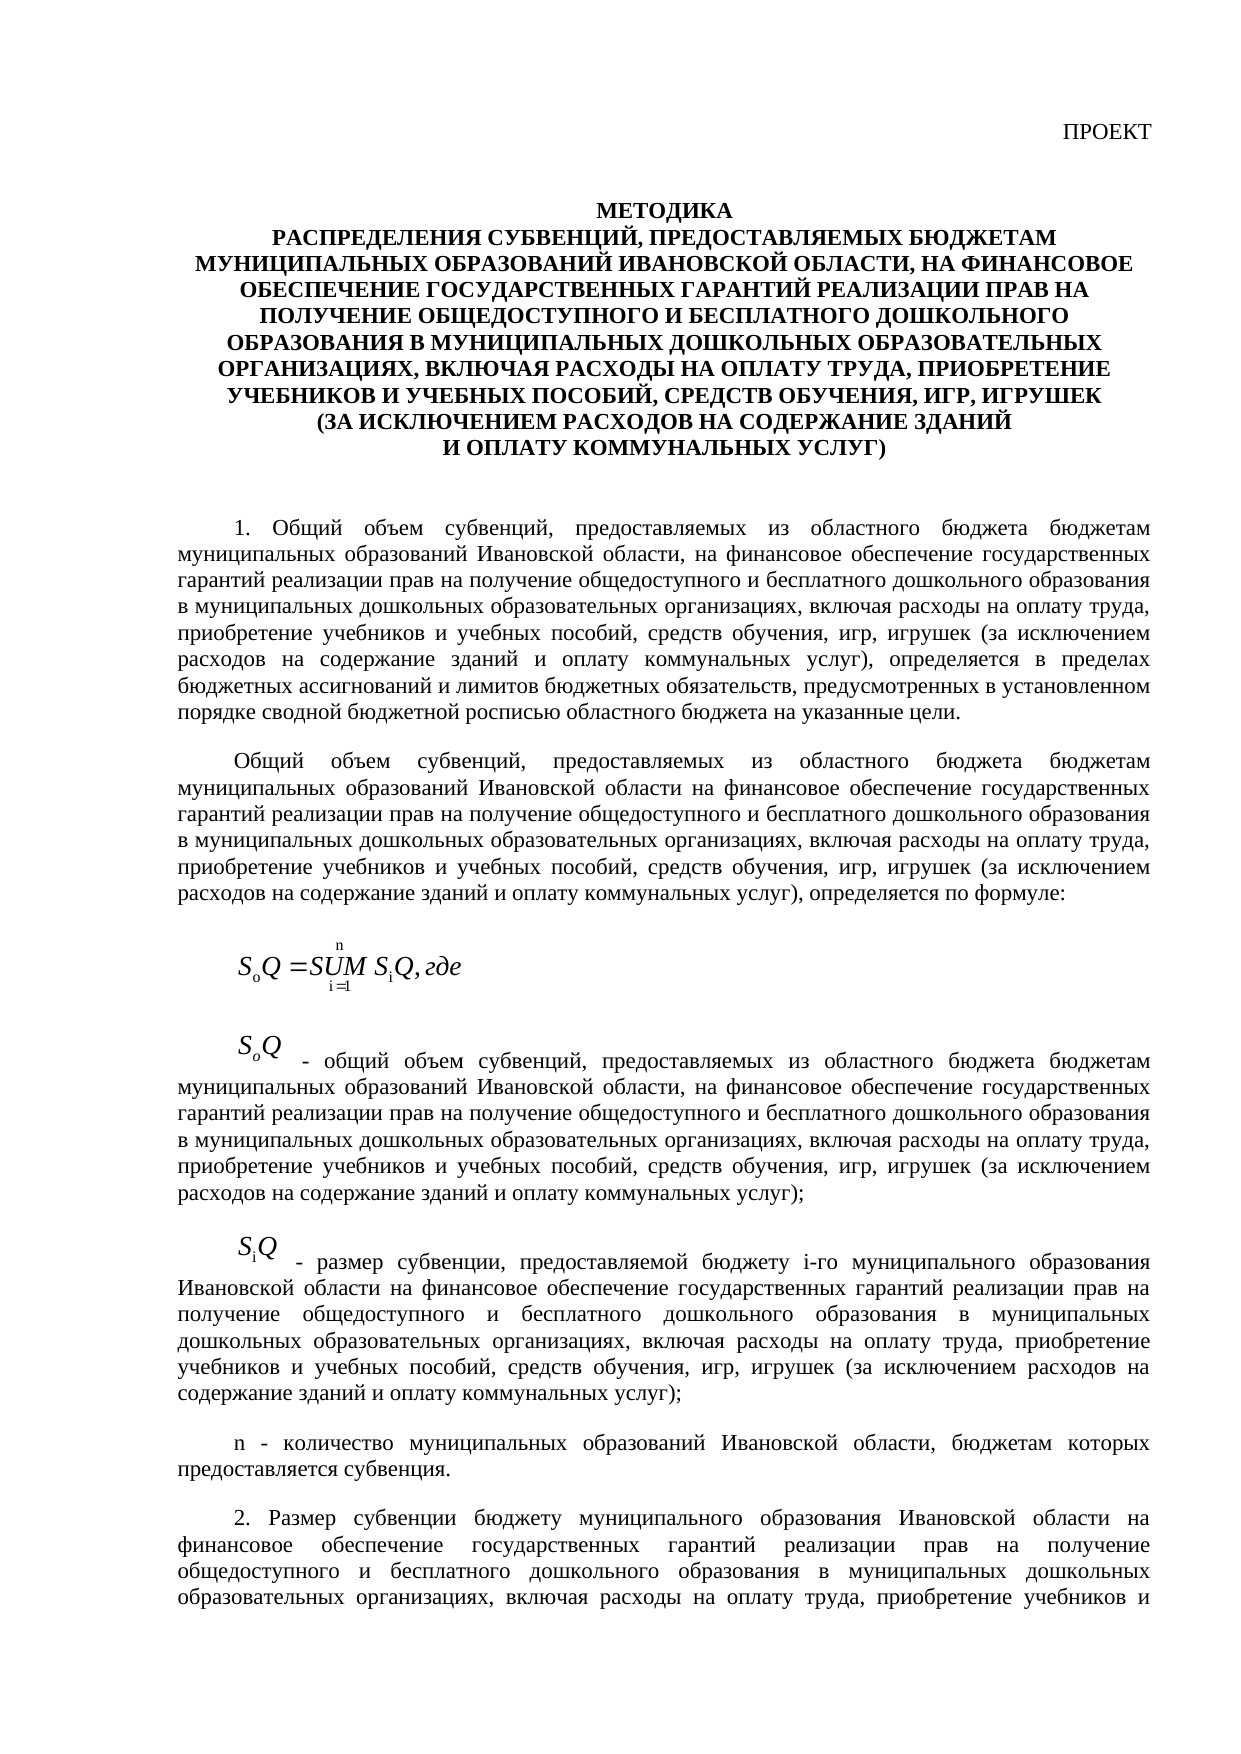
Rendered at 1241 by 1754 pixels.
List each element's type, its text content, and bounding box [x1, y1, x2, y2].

text Общий объем субвенций, предоставляемых из областного бюджета бюджетам муниципальных образований Ивановской области на финансовое обеспечение государственных гарантий реализации прав на получение общедоступного и бесплатного дошкольного образования в муниципальных дошкольных образовательных организациях, включая расходы на оплату труда, приобретение учебников и учебных пособий, средств обучения, игр, игрушек (за исключением расходов на содержание зданий и оплату коммунальных услуг), определяется по формуле: [177, 747, 1152, 905]
title РАСПРЕДЕЛЕНИЯ СУБВЕНЦИЙ, ПРЕДОСТАВЛЯЕМЫХ БЮДЖЕТАМ [177, 223, 1152, 250]
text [177, 1504, 1152, 1610]
text - общий объем субвенций, предоставляемых из областного бюджета бюджетам муниципальных образований Ивановской области, на финансовое обеспечение государственных гарантий реализации прав на получение общедоступного и бесплатного дошкольного образования в муниципальных дошкольных образовательных организациях, включая расходы на оплату труда, приобретение учебников и учебных пособий, средств обучения, игр, игрушек (за исключением расходов на содержание зданий и оплату коммунальных услуг); [177, 1027, 1152, 1205]
text - размер субвенции, предоставляемой бюджету i-го муниципального образования Ивановской области на финансовое обеспечение государственных гарантий реализации прав на получение общедоступного и бесплатного дошкольного образования в муниципальных дошкольных образовательных организациях, включая расходы на оплату труда, приобретение учебников и учебных пособий, средств обучения, игр, игрушек (за исключением расходов на содержание зданий и оплату коммунальных услуг); [177, 1228, 1152, 1406]
text ПРОЕКТ [177, 118, 1152, 144]
title МЕТОДИКА [177, 197, 1152, 223]
title (ЗА ИСКЛЮЧЕНИЕМ РАСХОДОВ НА СОДЕРЖАНИЕ ЗДАНИЙ [177, 408, 1152, 434]
title И ОПЛАТУ КОММУНАЛЬНЫХ УСЛУГ) [177, 434, 1152, 461]
text 1. Общий объем субвенций, предоставляемых из областного бюджета бюджетам муниципальных образований Ивановской области, на финансовое обеспечение государственных гарантий реализации прав на получение общедоступного и бесплатного дошкольного образования в муниципальных дошкольных образовательных организациях, включая расходы на оплату труда, приобретение учебников и учебных пособий, средств обучения, игр, игрушек (за исключением расходов на содержание зданий и оплату коммунальных услуг), определяется в пределах бюджетных ассигнований и лимитов бюджетных обязательств, предусмотренных в установленном порядке сводной бюджетной росписью областного бюджета на указанные цели. [177, 513, 1152, 724]
text n - количество муниципальных образований Ивановской области, бюджетам которых предоставляется субвенция. [177, 1429, 1152, 1481]
title МУНИЦИПАЛЬНЫХ ОБРАЗОВАНИЙ ИВАНОВСКОЙ ОБЛАСТИ, НА ФИНАНСОВОЕ ОБЕСПЕЧЕНИЕ ГОСУДАРСТВЕННЫХ ГАРАНТИЙ РЕАЛИЗАЦИИ ПРАВ НА ПОЛУЧЕНИЕ ОБЩЕДОСТУПНОГО И БЕСПЛАТНОГО ДОШКОЛЬНОГО ОБРАЗОВАНИЯ В МУНИЦИПАЛЬНЫХ ДОШКОЛЬНЫХ ОБРАЗОВАТЕЛЬНЫХ ОРГАНИЗАЦИЯХ, ВКЛЮЧАЯ РАСХОДЫ НА ОПЛАТУ ТРУДА, ПРИОБРЕТЕНИЕ УЧЕБНИКОВ И УЧЕБНЫХ ПОСОБИЙ, СРЕДСТВ ОБУЧЕНИЯ, ИГР, ИГРУШЕК [177, 250, 1152, 408]
